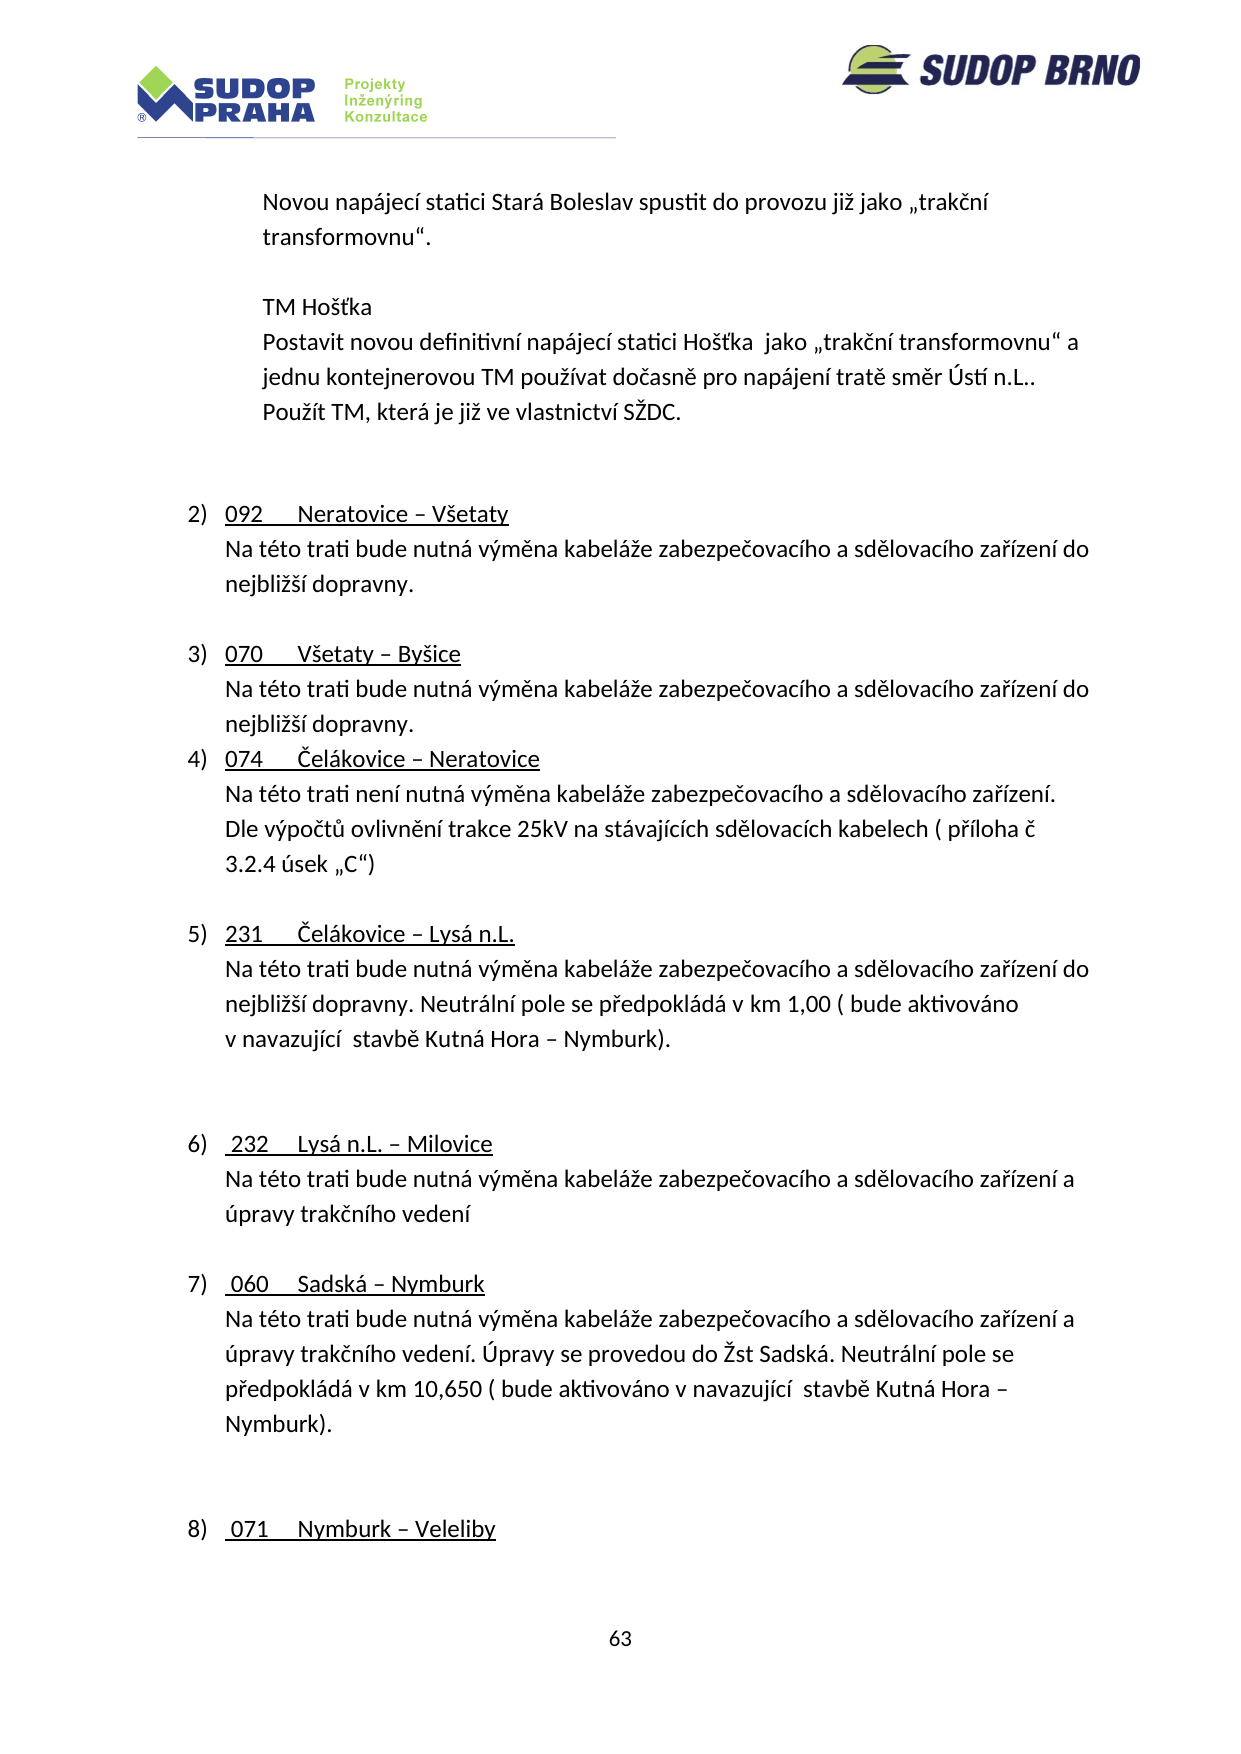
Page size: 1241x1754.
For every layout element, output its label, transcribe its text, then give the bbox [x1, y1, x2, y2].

list Na této trati bude nutná výměna kabeláže zabezpečovacího a sdělovacího zařízení do nejbližší dopravny. [225, 673, 1090, 738]
list Na této trati bude nutná výměna kabeláže zabezpečovacího a sdělovacího zařízení do nejbližší dopravny. Neutrální pole se předpokládá v km 1,00 ( bude aktivováno v navazující stavbě Kutná Hora – Nymburk). [225, 953, 1090, 1053]
list 092 Neratovice – Všetaty [187, 498, 1090, 528]
list Na této trati bude nutná výměna kabeláže zabezpečovacího a sdělovacího zařízení a úpravy trakčního vedení. Úpravy se provedou do Žst Sadská. Neutrální pole se předpokládá v km 10,650 ( bude aktivováno v navazující stavbě Kutná Hora – Nymburk). [225, 1303, 1090, 1438]
list Na této trati bude nutná výměna kabeláže zabezpečovacího a sdělovacího zařízení a úpravy trakčního vedení [225, 1163, 1090, 1228]
list 071 Nymburk – Veleliby [187, 1513, 1090, 1543]
list 232 Lysá n.L. – Milovice [187, 1128, 1090, 1158]
list Novou napájecí statici Stará Boleslav spustit do provozu již jako „trakční transformovnu“. [262, 186, 1090, 251]
picture [841, 45, 1149, 96]
picture [137, 65, 435, 126]
list TM Hošťka [262, 291, 1090, 321]
list Na této trati není nutná výměna kabeláže zabezpečovacího a sdělovacího zařízení. Dle výpočtů ovlivnění trakce 25kV na stávajících sdělovacích kabelech ( příloha č 3.2.4 úsek „C“) [225, 778, 1090, 878]
list 060 Sadská – Nymburk [187, 1268, 1090, 1298]
list 231 Čelákovice – Lysá n.L. [187, 918, 1090, 948]
list Postavit novou definitivní napájecí statici Hošťka jako „trakční transformovnu“ a jednu kontejnerovou TM používat dočasně pro napájení tratě směr Ústí n.L.. Použít TM, která je již ve vlastnictví SŽDC. [262, 326, 1090, 426]
list 074 Čelákovice – Neratovice [187, 743, 1090, 773]
list Na této trati bude nutná výměna kabeláže zabezpečovacího a sdělovacího zařízení do nejbližší dopravny. [225, 533, 1090, 598]
list 070 Všetaty – Byšice [187, 638, 1090, 668]
